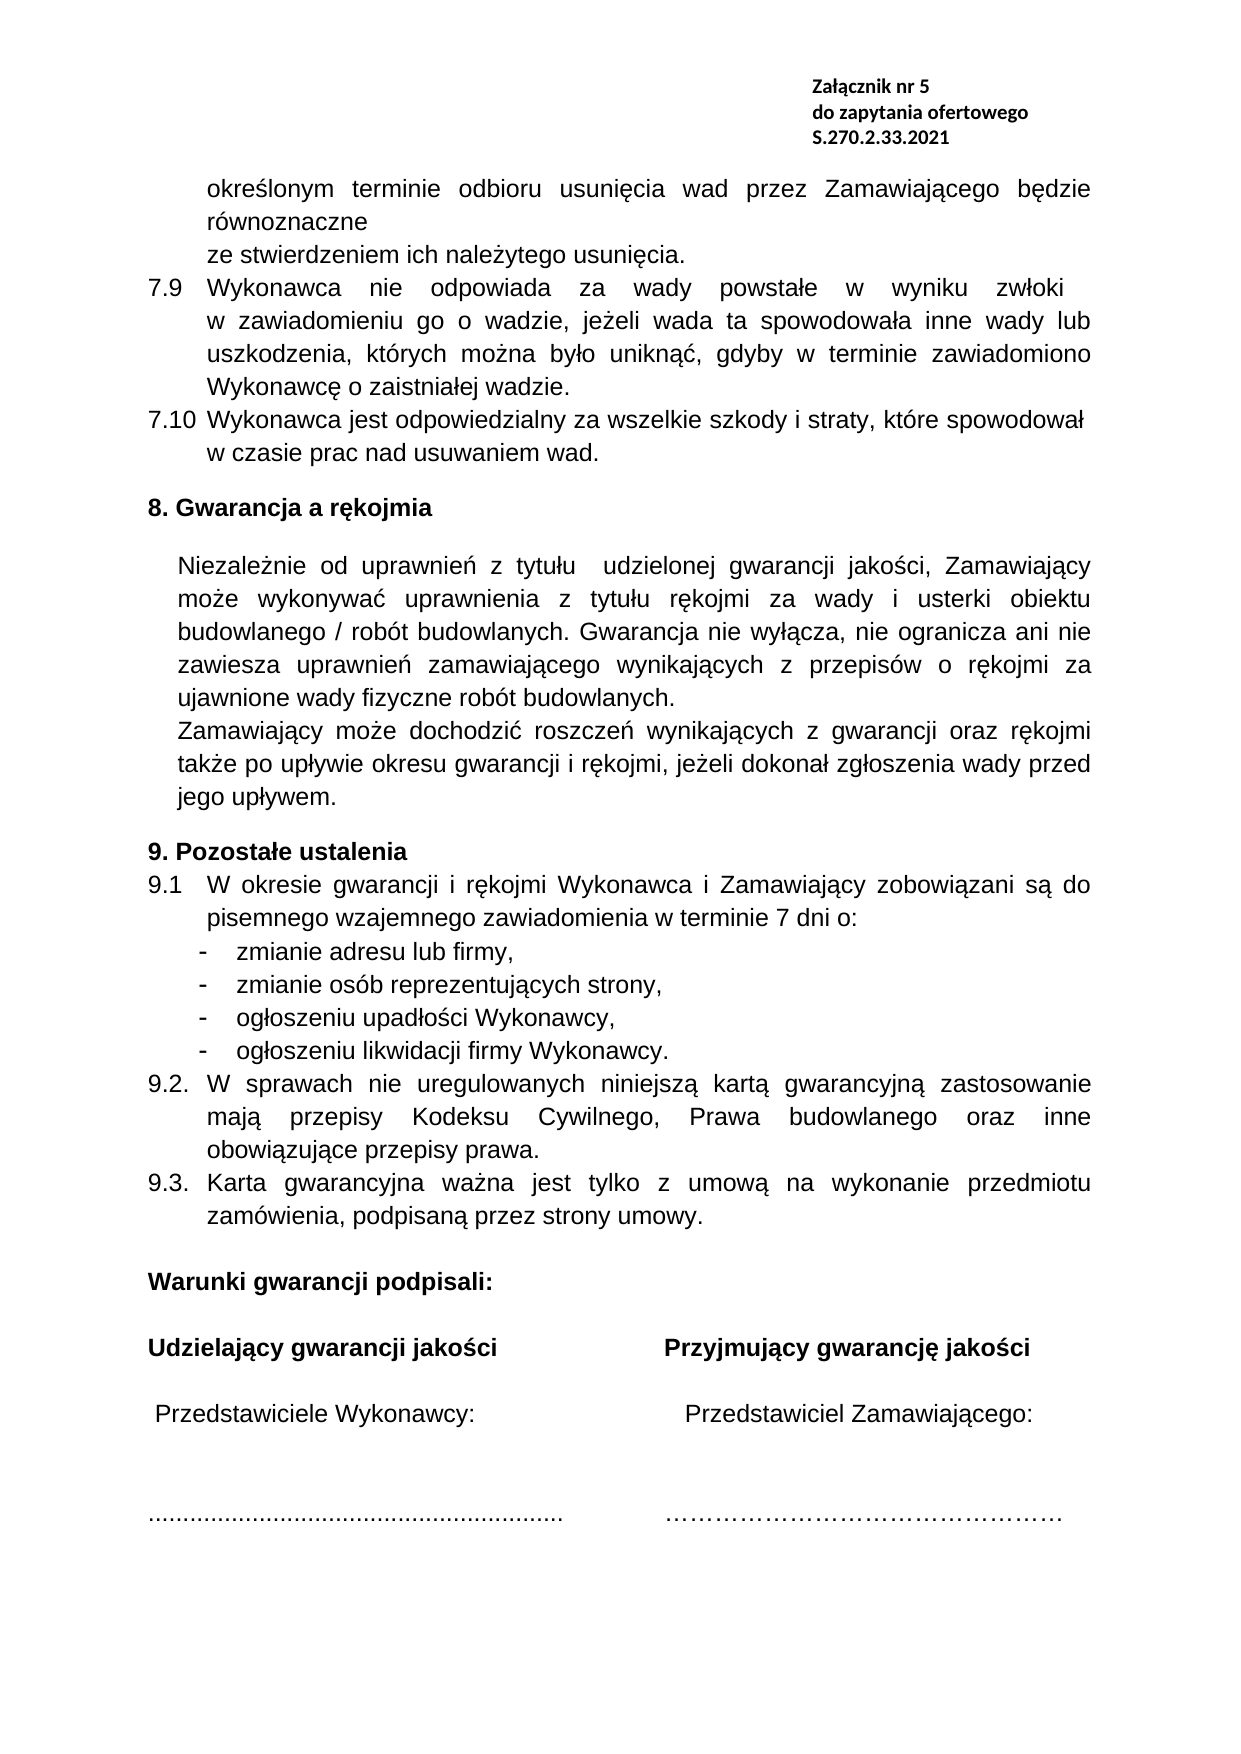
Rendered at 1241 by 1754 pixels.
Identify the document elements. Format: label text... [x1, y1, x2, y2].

text Przedstawiciele Wykonawcy: Przedstawiciel Zamawiającego: [148, 1399, 1093, 1428]
text 7.10 Wykonawca jest odpowiedzialny za wszelkie szkody i straty, które spowodował w czasie prac nad usuwaniem wad. [148, 405, 1093, 467]
list ogłoszeniu likwidacji firmy Wykonawcy. [199, 1036, 1093, 1065]
text Niezależnie od uprawnień z tytułu udzielonej gwarancji jakości, Zamawiający może wykonywać uprawnienia z tytułu rękojmi za wady i usterki obiektu budowlanego / robót budowlanych. Gwarancja nie wyłącza, nie ogranicza ani nie zawiesza uprawnień zamawiającego wynikających z przepisów o rękojmi za ujawnione wady fizyczne robót budowlanych. [177, 551, 1093, 712]
text 8. Gwarancja a rękojmia [148, 493, 1093, 522]
text Zamawiający może dochodzić roszczeń wynikających z gwarancji oraz rękojmi także po upływie okresu gwarancji i rękojmi, jeżeli dokonał zgłoszenia wady przed jego upływem. [118, 716, 1093, 811]
list zmianie adresu lub firmy, [199, 936, 1093, 965]
text 7.9 Wykonawca nie odpowiada za wady powstałe w wyniku zwłoki w zawiadomieniu go o wadzie, jeżeli wada ta spowodowała inne wady lub uszkodzenia, których można było uniknąć, gdyby w terminie zawiadomiono Wykonawcę o zaistniałej wadzie. [148, 273, 1093, 401]
text ............................................................ ………………………………………… [148, 1498, 1093, 1527]
list ogłoszeniu upadłości Wykonawcy, [199, 1003, 1093, 1032]
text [148, 174, 1093, 269]
text Warunki gwarancji podpisali: [148, 1267, 1093, 1296]
text Udzielający gwarancji jakości Przyjmujący gwarancję jakości [148, 1333, 1093, 1362]
text 9.2. W sprawach nie uregulowanych niniejszą kartą gwarancyjną zastosowanie mają przepisy Kodeksu Cywilnego, Prawa budowlanego oraz inne obowiązujące przepisy prawa. [148, 1069, 1093, 1164]
list zmianie osób reprezentujących strony, [199, 969, 1093, 998]
text 9. Pozostałe ustalenia [148, 837, 1093, 866]
text 9.1 W okresie gwarancji i rękojmi Wykonawca i Zamawiający zobowiązani są do pisemnego wzajemnego zawiadomienia w terminie 7 dni o: [148, 870, 1093, 932]
text 9.3. Karta gwarancyjna ważna jest tylko z umową na wykonanie przedmiotu zamówienia, podpisaną przez strony umowy. [148, 1168, 1093, 1230]
